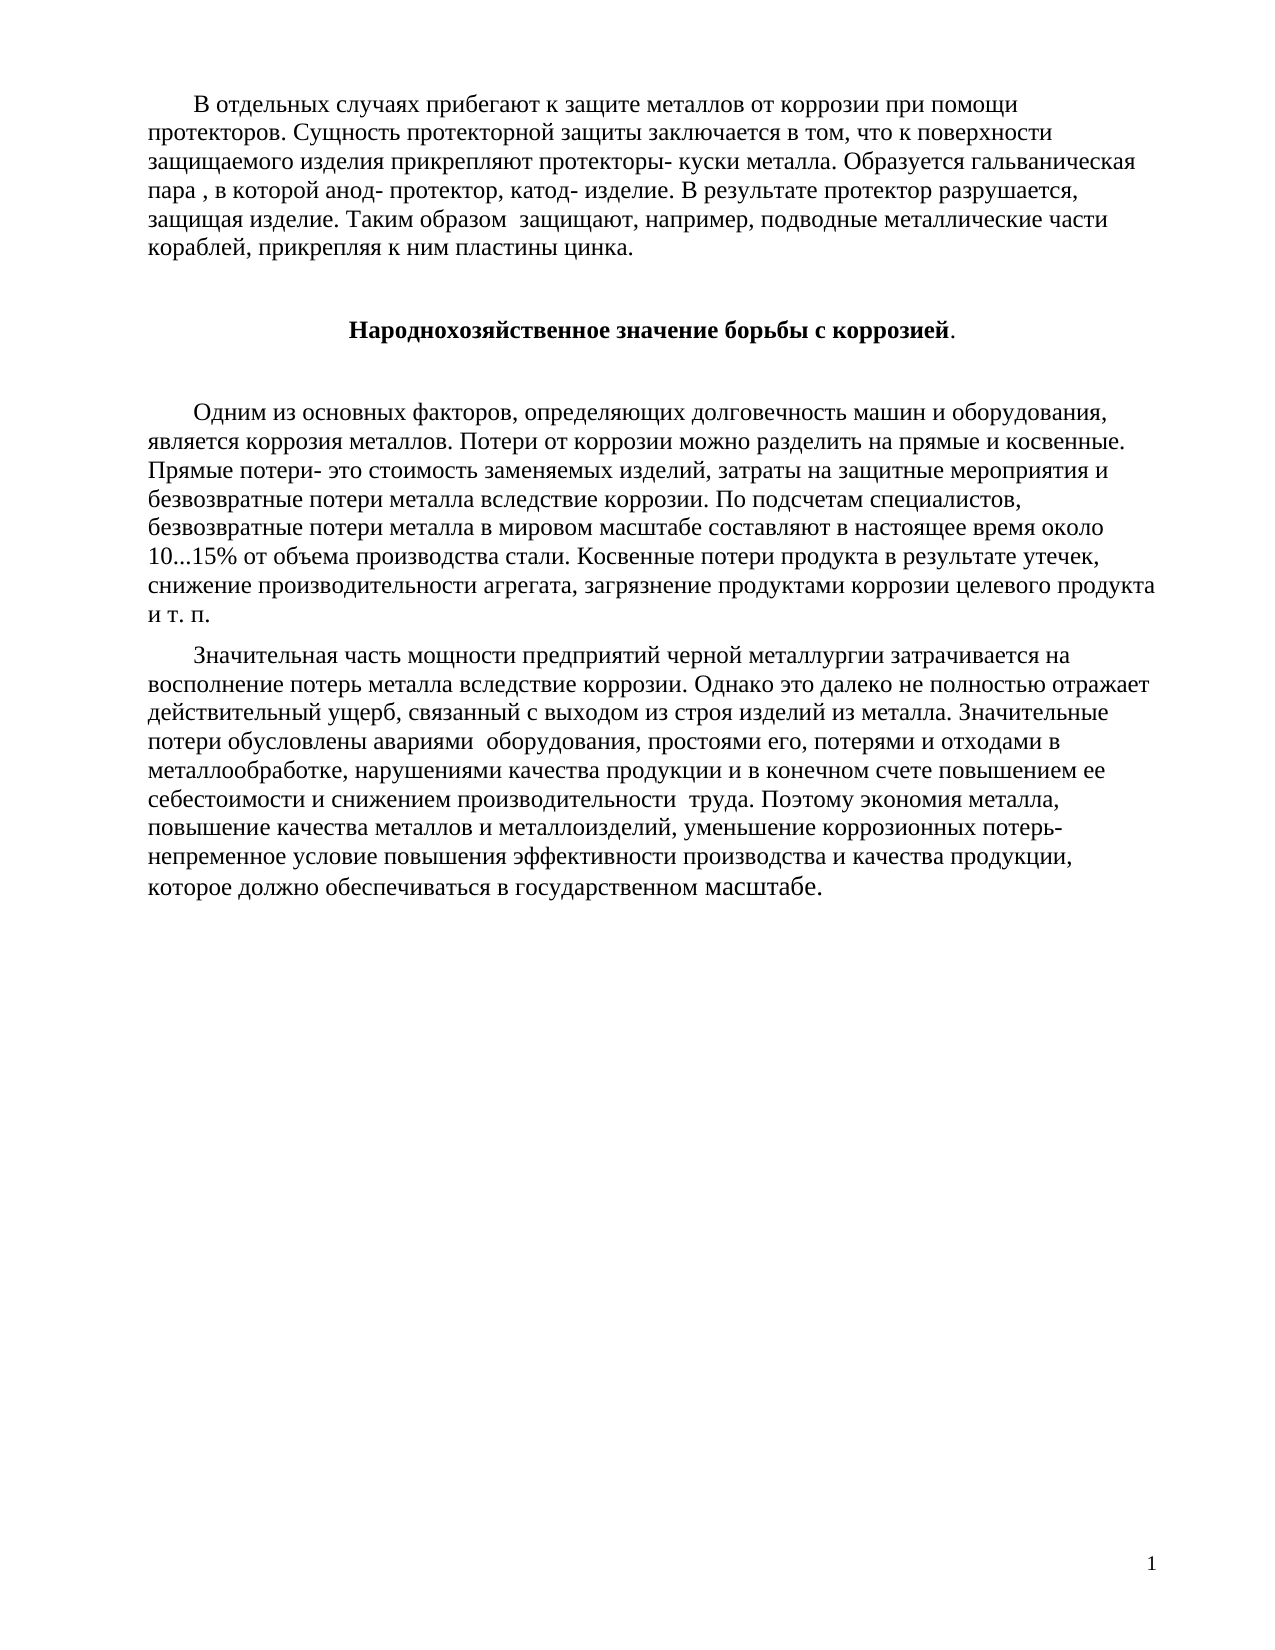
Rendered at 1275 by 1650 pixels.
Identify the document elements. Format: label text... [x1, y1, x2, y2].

text Народнохозяйственное значение борьбы с коррозией. [148, 315, 1157, 344]
text В отдельных случаях прибегают к защите металлов от коррозии при помощи протекторов. Сущность протекторной защиты заключается в том, что к поверхности защищаемого изделия прикрепляют протекторы- куски металла. Образуется гальваническая пара , в которой анод- протектор, катод- изделие. В результате протектор разрушается, защищая изделие. Таким образом защищают, например, подводные металлические части кораблей, прикрепляя к ним пластины цинка. [148, 89, 1157, 261]
text Одним из основных факторов, определяющих долговечность машин и оборудования, является коррозия металлов. Потери от коррозии можно разделить на прямые и косвенные. Прямые потери- это стоимость заменяемых изделий, затраты на защитные мероприятия и безвозвратные потери металла вследствие коррозии. По подсчетам специалистов, безвозвратные потери металла в мировом масштабе составляют в настоящее время около 10...15% от объема производства стали. Косвенные потери продукта в результате утечек, снижение производительности агрегата, загрязнение продуктами коррозии целевого продукта и т. п. [148, 397, 1157, 627]
text Значительная часть мощности предприятий черной металлургии затрачивается на восполнение потерь металла вследствие коррозии. Однако это далеко не полностью отражает действительный ущерб, связанный с выходом из строя изделий из металла. Значительные потери обусловлены авариями оборудования, простоями его, потерями и отходами в металлообработке, нарушениями качества продукции и в конечном счете повышением ее себестоимости и снижением производительности труда. Поэтому экономия металла, повышение качества металлов и металлоизделий, уменьшение коррозионных потерь- непременное условие повышения эффективности производства и качества продукции, которое должно обеспечиваться в государственном масштабе. [148, 640, 1157, 901]
